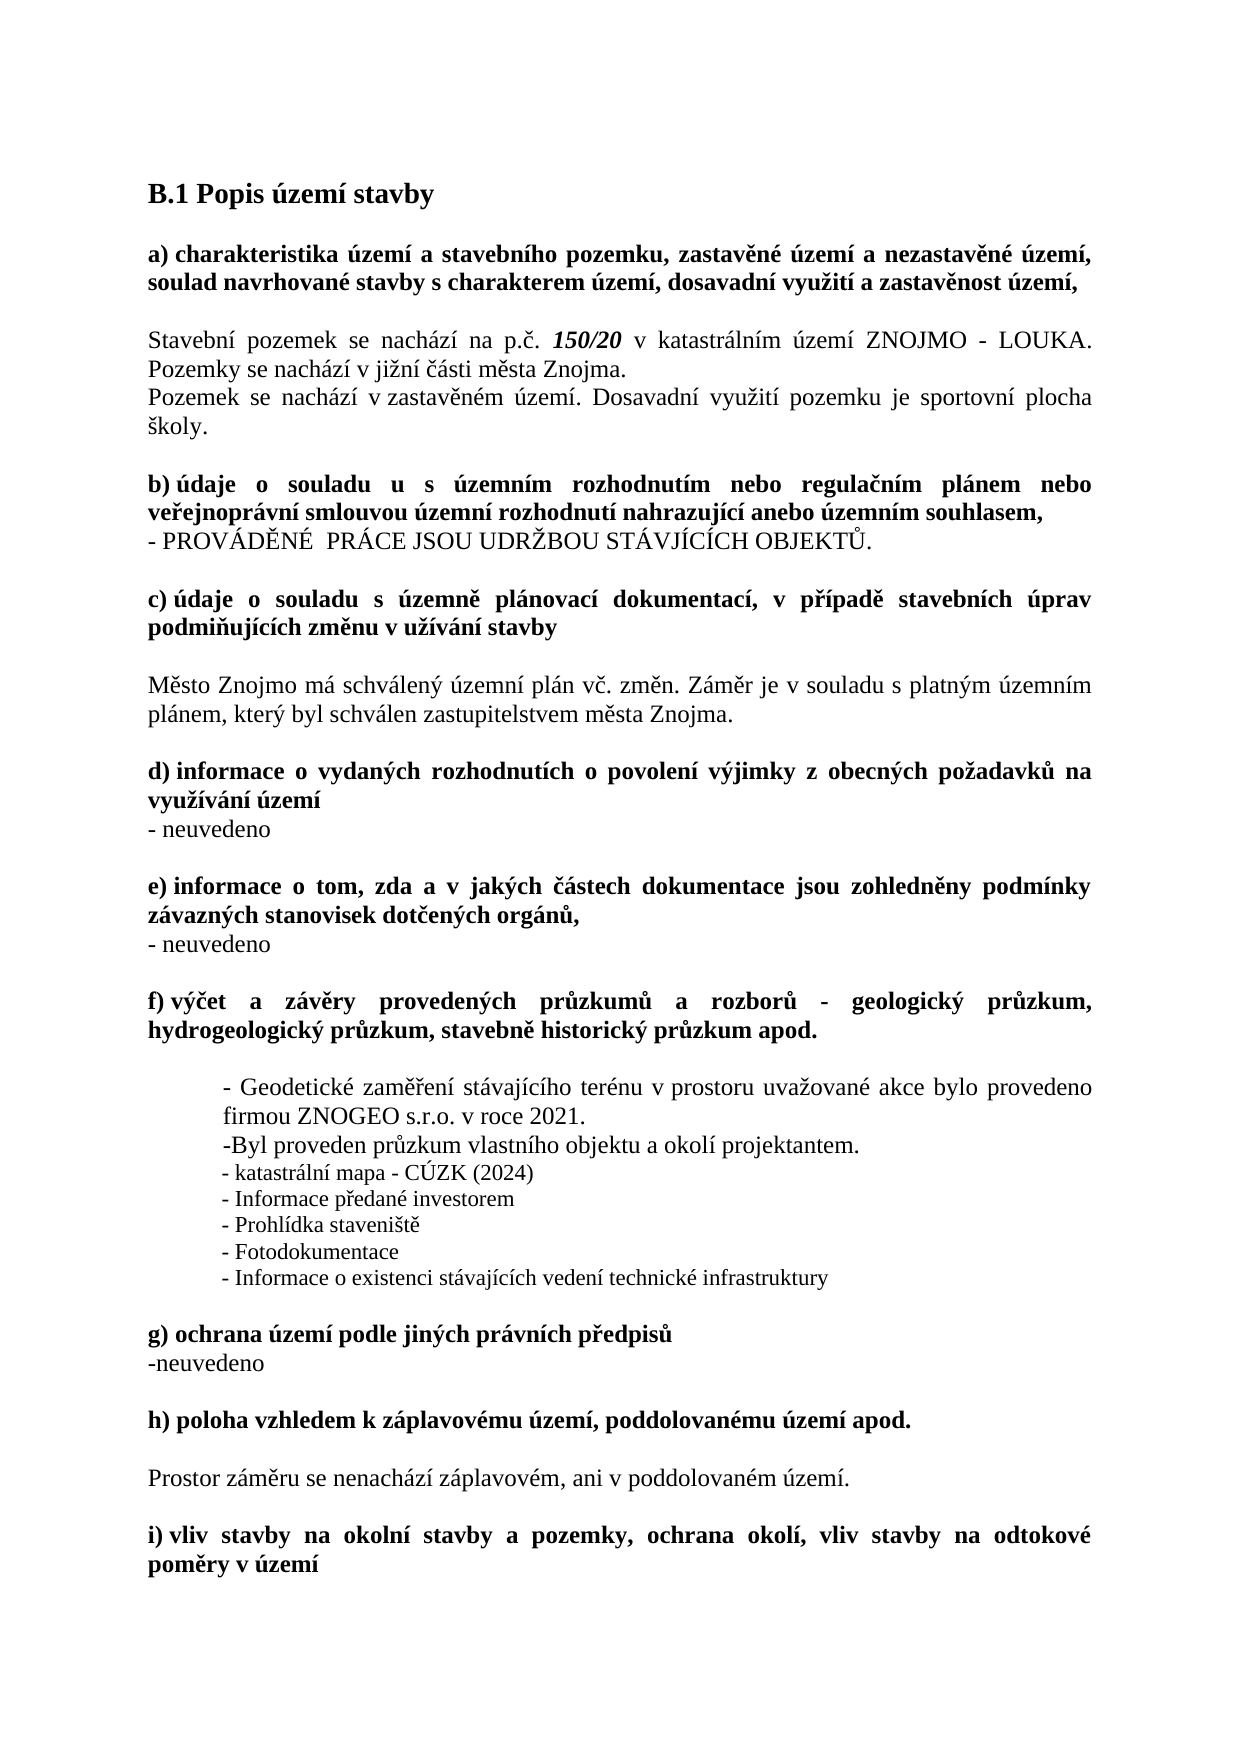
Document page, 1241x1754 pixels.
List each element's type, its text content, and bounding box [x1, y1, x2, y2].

text - Informace předané investorem [148, 1185, 1093, 1211]
text - Informace o existenci stávajících vedení technické infrastruktury [148, 1264, 1093, 1290]
text h) poloha vzhledem k záplavovému území, poddolovanému území apod. [148, 1405, 1093, 1434]
text Prostor záměru se nenachází záplavovém, ani v poddolovaném území. [148, 1463, 1093, 1492]
text Stavební pozemek se nachází na p.č. 150/20 v katastrálním území ZNOJMO - LOUKA. Pozemky se nachází v jižní části města Znojma. [148, 325, 1093, 382]
text B.1 Popis území stavby [148, 176, 1093, 210]
text -Byl proveden průzkum vlastního objektu a okolí projektantem. [223, 1130, 1093, 1159]
text -neuvedeno [148, 1348, 1093, 1377]
text g) ochrana území podle jiných právních předpisů [148, 1319, 1093, 1348]
text c) údaje o souladu s územně plánovací dokumentací, v případě stavebních úprav podmiňujících změnu v užívání stavby [148, 584, 1093, 641]
text - neuvedeno [148, 929, 1093, 957]
text b) údaje o souladu u s územním rozhodnutím nebo regulačním plánem nebo veřejnoprávní smlouvou územní rozhodnutí nahrazující anebo územním souhlasem, [148, 469, 1093, 526]
text - neuvedeno [148, 814, 1093, 842]
text - Prohlídka staveniště [148, 1211, 1093, 1238]
text - PROVÁDĚNÉ PRÁCE JSOU UDRŽBOU STÁVJÍCÍCH OBJEKTŮ. [148, 526, 1093, 555]
text e) informace o tom, zda a v jakých částech dokumentace jsou zohledněny podmínky závazných stanovisek dotčených orgánů, [148, 871, 1093, 929]
text - Fotodokumentace [148, 1238, 1093, 1264]
text i) vliv stavby na okolní stavby a pozemky, ochrana okolí, vliv stavby na odtokové poměry v území [148, 1520, 1093, 1578]
text d) informace o vydaných rozhodnutích o povolení výjimky z obecných požadavků na využívání území [148, 756, 1093, 814]
text - katastrální mapa - CÚZK (2024) [148, 1159, 1093, 1185]
text f) výčet a závěry provedených průzkumů a rozborů - geologický průzkum, hydrogeologický průzkum, stavebně historický průzkum apod. [148, 986, 1093, 1044]
text Město Znojmo má schválený územní plán vč. změn. Záměr je v souladu s platným územním plánem, který byl schválen zastupitelstvem města Znojma. [148, 670, 1093, 727]
text Pozemek se nachází v zastavěném území. Dosavadní využití pozemku je sportovní plocha školy. [148, 382, 1093, 440]
text a) charakteristika území a stavebního pozemku, zastavěné území a nezastavěné území, soulad navrhované stavby s charakterem území, dosavadní využití a zastavěnost území, [148, 239, 1093, 296]
text - Geodetické zaměření stávajícího terénu v prostoru uvažované akce bylo provedeno firmou ZNOGEO s.r.o. v roce 2021. [223, 1072, 1093, 1130]
